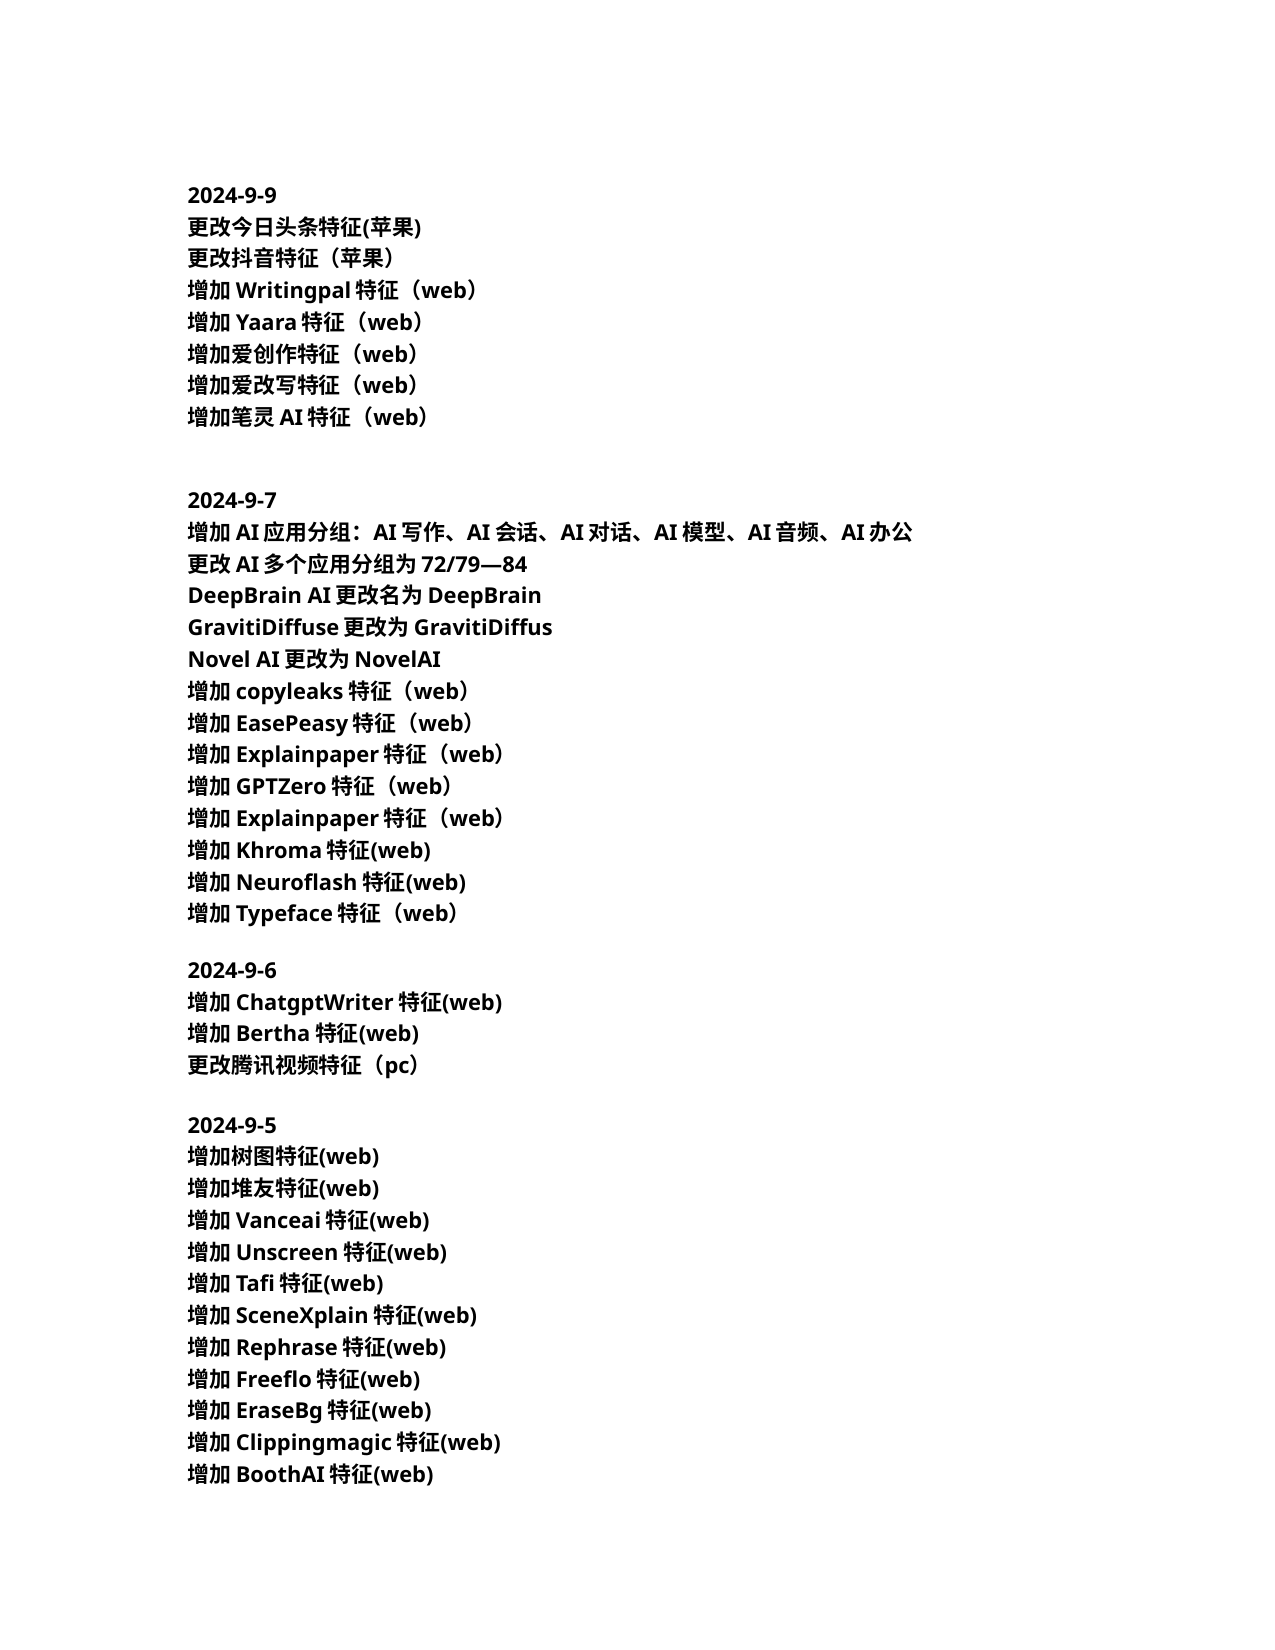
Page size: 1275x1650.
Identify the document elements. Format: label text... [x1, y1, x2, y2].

text 增加Explainpaper特征（web） [187, 801, 1087, 833]
text 增加EasePeasy特征（web） [187, 706, 1087, 737]
text 增加Neuroflash特征(web) [187, 864, 1087, 896]
text 增加Freeflo特征(web) [187, 1362, 1087, 1393]
text 增加BoothAI特征(web) [187, 1457, 1087, 1489]
text 增加Yaara特征（web） [187, 305, 1087, 337]
text DeepBrain AI更改名为DeepBrain [187, 578, 1087, 610]
text 增加笔灵AI特征（web） [187, 400, 1087, 432]
text 增加Clippingmagic特征(web) [187, 1425, 1087, 1457]
text 增加Khroma特征(web) [187, 833, 1087, 864]
text 增加爱创作特征（web） [187, 337, 1087, 368]
text 增加copyleaks特征（web） [187, 674, 1087, 706]
text 2024-9-9 [187, 180, 1087, 209]
text 2024-9-5 [187, 1109, 1087, 1139]
text Novel AI更改为NovelAI [187, 642, 1087, 674]
text 增加GPTZero特征（web） [187, 769, 1087, 801]
text 增加Unscreen特征(web) [187, 1235, 1087, 1266]
text 增加爱改写特征（web） [187, 368, 1087, 400]
text 2024-9-6 [187, 955, 1087, 984]
text 增加ChatgptWriter特征(web) [187, 984, 1087, 1016]
text 增加Writingpal特征（web） [187, 273, 1087, 305]
text 增加树图特征(web) [187, 1139, 1087, 1171]
text 更改腾讯视频特征（pc） [187, 1048, 1087, 1080]
text 2024-9-7 [187, 485, 1087, 515]
text 更改抖音特征（苹果） [187, 241, 1087, 273]
text GravitiDiffuse更改为GravitiDiffus [187, 610, 1087, 642]
text 增加Rephrase特征(web) [187, 1330, 1087, 1362]
text 更改AI多个应用分组为72/79—84 [187, 547, 1087, 578]
text 增加AI应用分组：AI写作、AI会话、AI对话、AI模型、AI音频、AI办公 [187, 515, 1087, 547]
text 增加Bertha特征(web) [187, 1016, 1087, 1048]
text 增加Explainpaper特征（web） [187, 737, 1087, 769]
text 增加Typeface特征（web） [187, 896, 1087, 928]
text 增加EraseBg特征(web) [187, 1393, 1087, 1425]
text 更改今日头条特征(苹果) [187, 209, 1087, 241]
text 增加Vanceai特征(web) [187, 1203, 1087, 1235]
text 增加堆友特征(web) [187, 1171, 1087, 1203]
text 增加SceneXplain特征(web) [187, 1298, 1087, 1330]
text 增加Tafi特征(web) [187, 1266, 1087, 1298]
